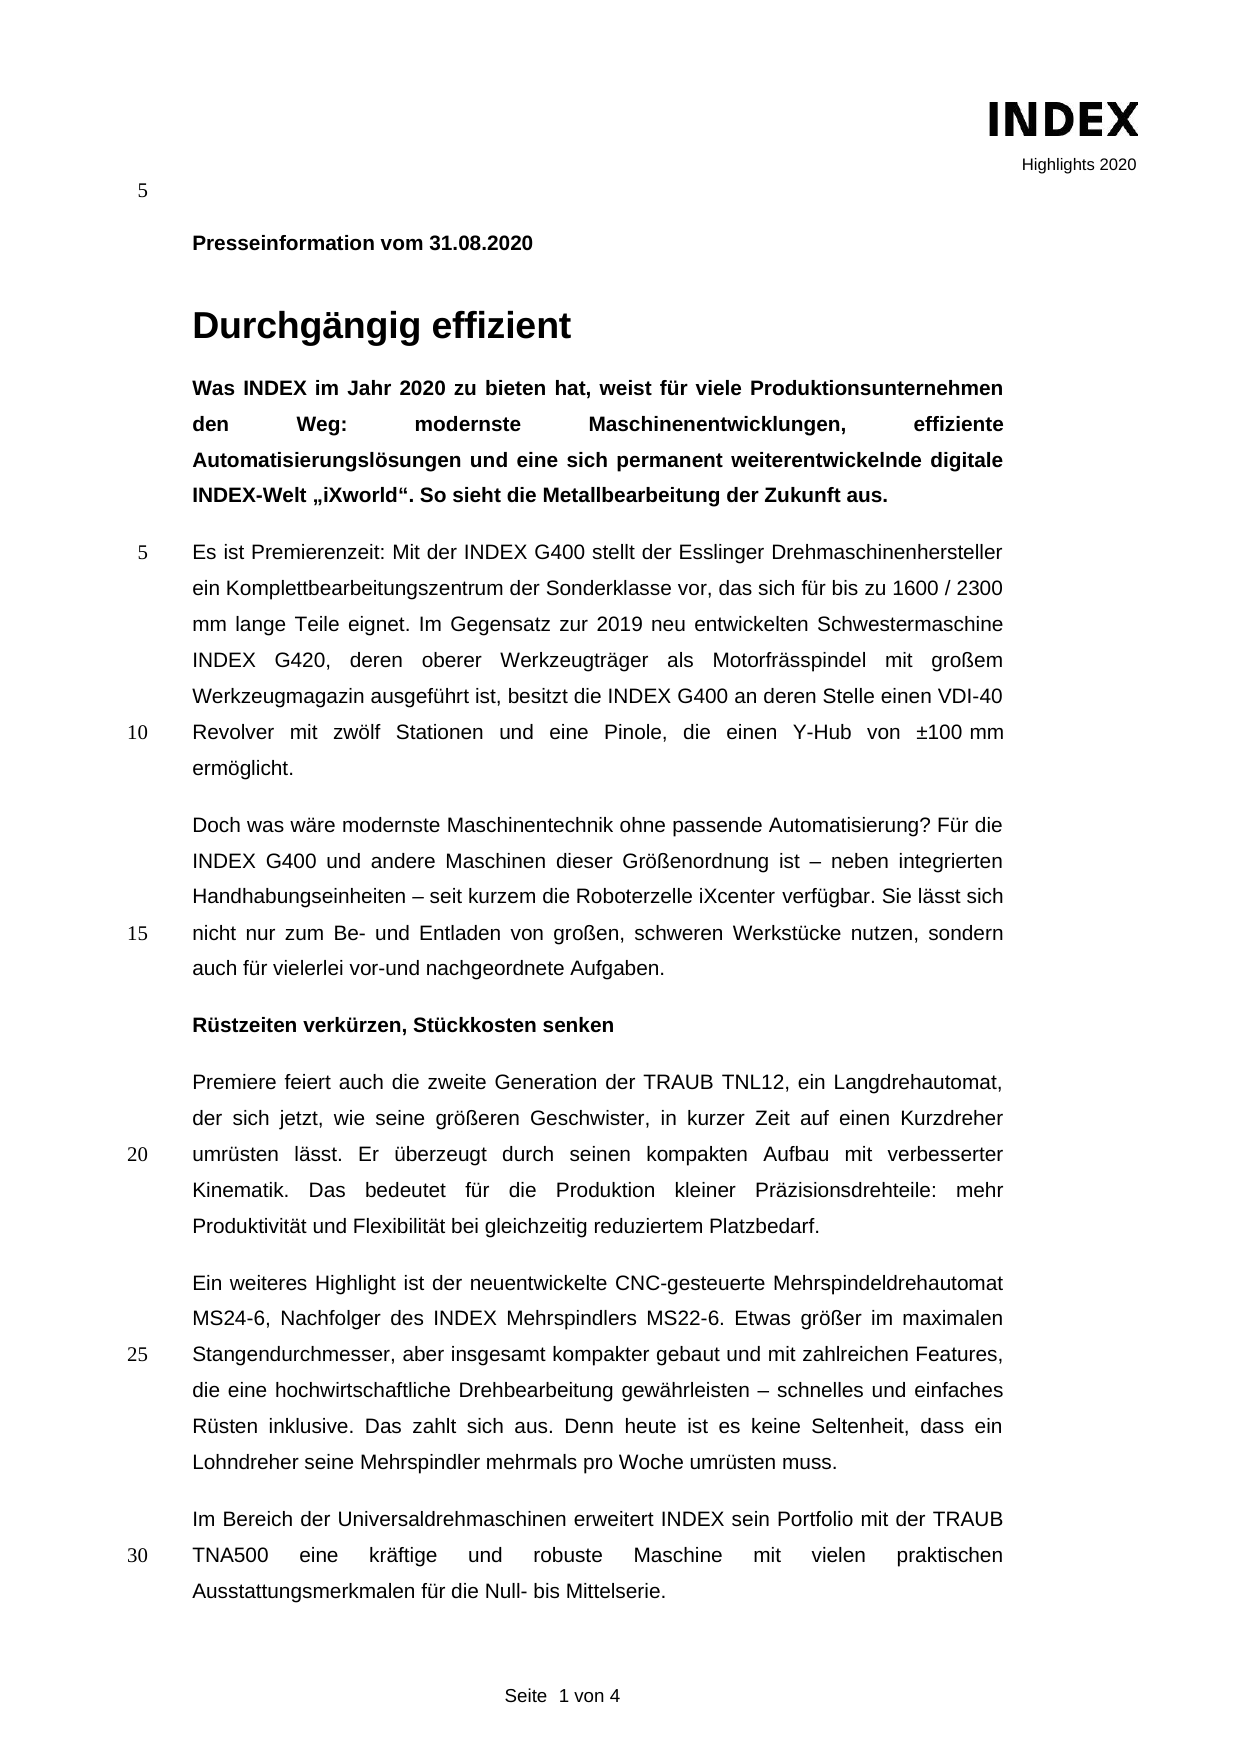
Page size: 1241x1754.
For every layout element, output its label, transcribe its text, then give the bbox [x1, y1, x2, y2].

text Ein weiteres Highlight ist der neuentwickelte CNC-gesteuerte Mehrspindeldrehautomat MS24-6, Nachfolger des INDEX Mehrspindlers MS22-6. Etwas größer im maximalen Stangendurchmesser, aber insgesamt kompakter gebaut und mit zahlreichen Features, die eine hochwirtschaftliche Drehbearbeitung gewährleisten – schnelles und einfaches Rüsten inklusive. Das zahlt sich aus. Denn heute ist es keine Seltenheit, dass ein Lohndreher seine Mehrspindler mehrmals pro Woche umrüsten muss. [192, 1270, 1004, 1474]
text Durchgängig effizient [192, 303, 1034, 346]
text Premiere feiert auch die zweite Generation der TRAUB TNL12, ein Langdrehautomat, der sich jetzt, wie seine größeren Geschwister, in kurzer Zeit auf einen Kurzdreher umrüsten lässt. Er überzeugt durch seinen kompakten Aufbau mit verbesserter Kinematik. Das bedeutet für die Produktion kleiner Präzisionsdrehteile: mehr Produktivität und Flexibilität bei gleichzeitig reduziertem Platzbedarf. [192, 1070, 1004, 1237]
text Es ist Premierenzeit: Mit der INDEX G400 stellt der Esslinger Drehmaschinenhersteller ein Komplettbearbeitungszentrum der Sonderklasse vor, das sich für bis zu 1600 / 2300 mm lange Teile eignet. Im Gegensatz zur 2019 neu entwickelten Schwestermaschine INDEX G420, deren oberer Werkzeugträger als Motorfrässpindel mit großem Werkzeugmagazin ausgeführt ist, besitzt die INDEX G400 an deren Stelle einen VDI-40 Revolver mit zwölf Stationen und eine Pinole, die einen Y-Hub von ±100 mm ermöglicht. [192, 540, 1004, 780]
text Im Bereich der Universaldrehmaschinen erweitert INDEX sein Portfolio mit der TRAUB TNA500 eine kräftige und robuste Maschine mit vielen praktischen Ausstattungsmerkmalen für die Null- bis Mittelserie. [192, 1507, 1004, 1603]
text Was INDEX im Jahr 2020 zu bieten hat, weist für viele Produktionsunternehmen den Weg: modernste Maschinenentwicklungen, effiziente Automatisierungslösungen und eine sich permanent weiterentwickelnde digitale INDEX-Welt „iXworld“. So sieht die Metallbearbeitung der Zukunft aus. [192, 376, 1004, 507]
text Presseinformation vom 31.08.2020 [192, 231, 828, 255]
text Doch was wäre modernste Maschinentechnik ohne passende Automatisierung? Für die INDEX G400 und andere Maschinen dieser Größenordnung ist – neben integrierten Handhabungseinheiten – seit kurzem die Roboterzelle iXcenter verfügbar. Sie lässt sich nicht nur zum Be- und Entladen von großen, schweren Werkstücke nutzen, sondern auch für vielerlei vor-und nachgeordnete Aufgaben. [192, 812, 1004, 980]
text Rüstzeiten verkürzen, Stückkosten senken [192, 1013, 1004, 1037]
picture [989, 102, 1138, 136]
